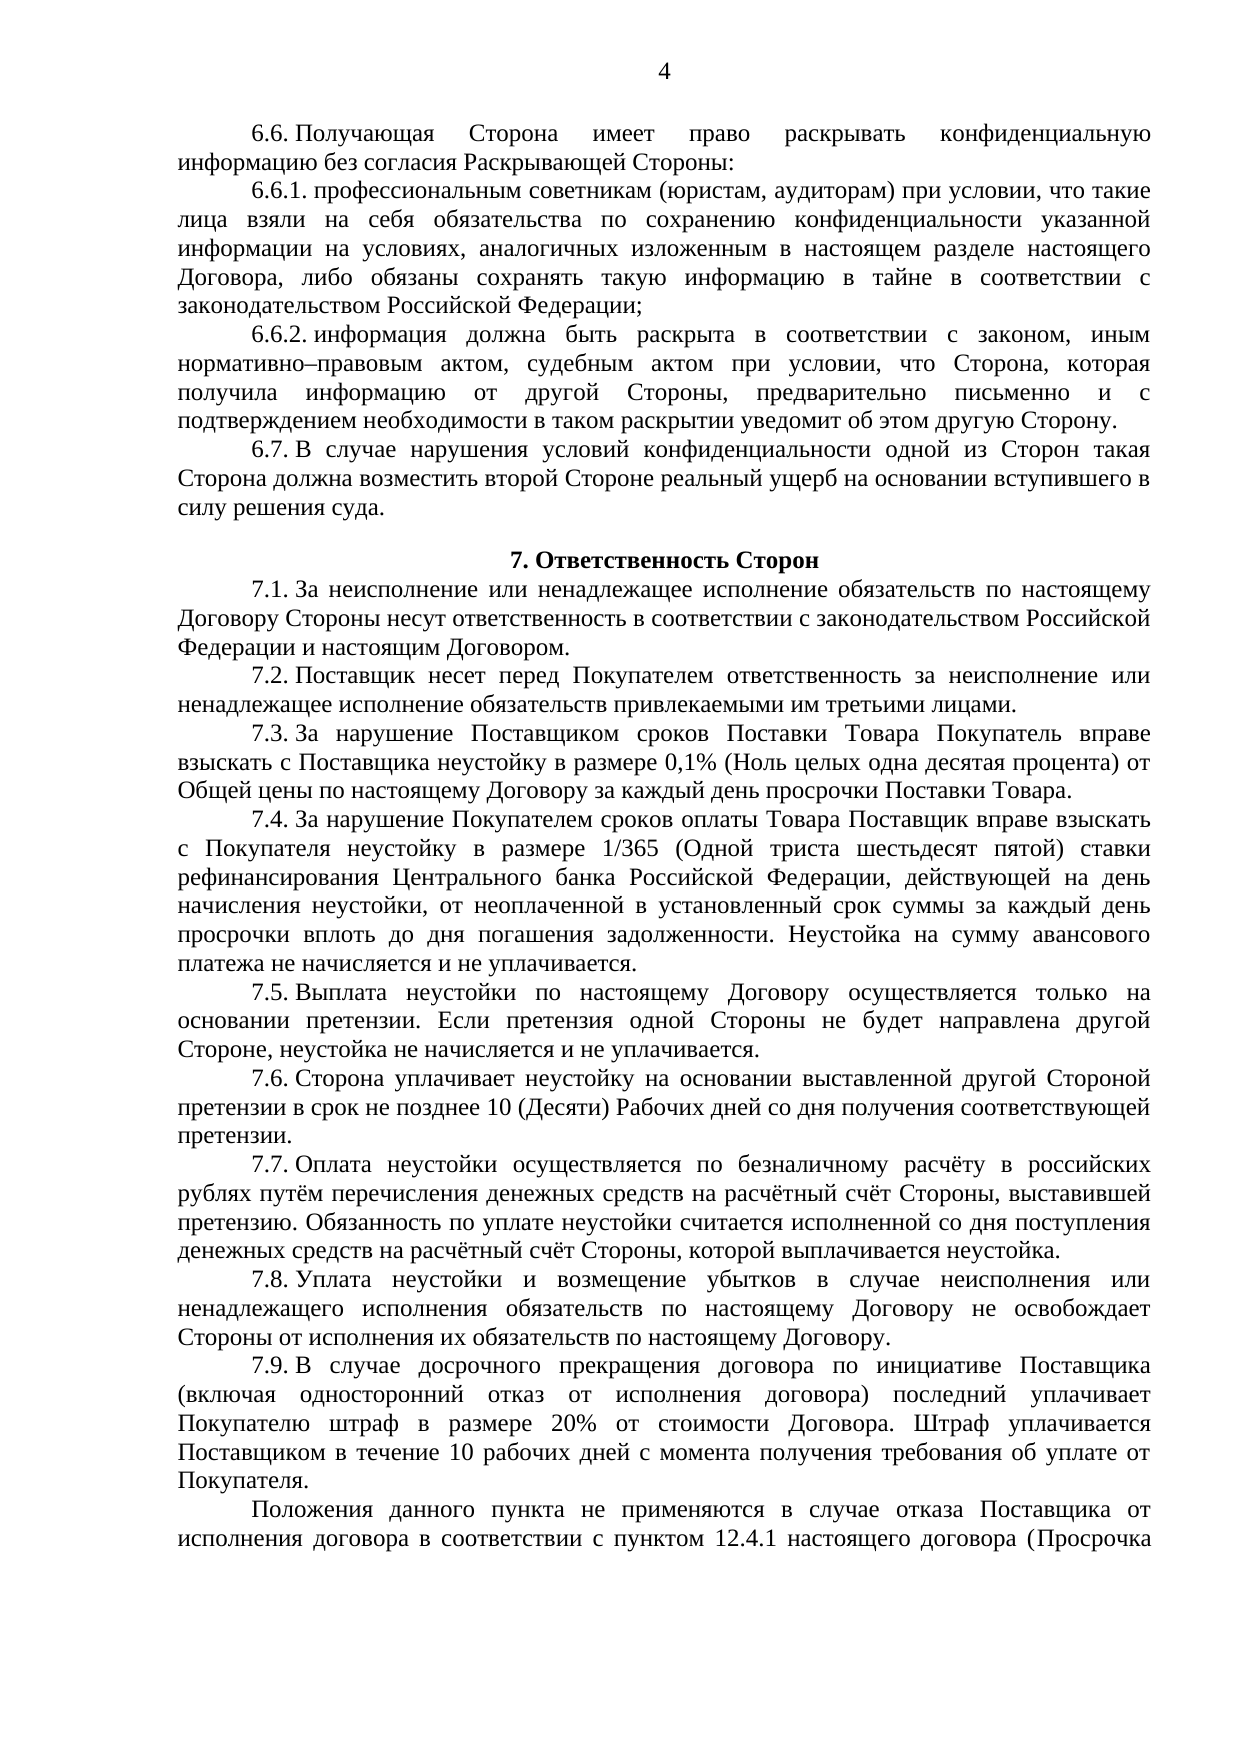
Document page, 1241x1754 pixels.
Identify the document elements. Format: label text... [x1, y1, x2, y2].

list Получающая Сторона имеет право раскрывать конфиденциальную информацию без согласия Раскрывающей Стороны: [177, 118, 1152, 176]
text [177, 1494, 1152, 1552]
list Поставщик несет перед Покупателем ответственность за неисполнение или ненадлежащее исполнение обязательств привлекаемыми им третьими лицами. [177, 661, 1152, 718]
list Оплата неустойки осуществляется по безналичному расчёту в российских рублях путём перечисления денежных средств на расчётный счёт Стороны, выставившей претензию. Обязанность по уплате неустойки считается исполненной со дня поступления денежных средств на расчётный счёт Стороны, которой выплачивается неустойка. [177, 1149, 1152, 1264]
list В случае нарушения условий конфиденциальности одной из Сторон такая Сторона должна возместить второй Стороне реальный ущерб на основании вступившего в силу решения суда. [177, 434, 1152, 521]
list профессиональным советникам (юристам, аудиторам) при условии, что такие лица взяли на себя обязательства по сохранению конфиденциальности указанной информации на условиях, аналогичных изложенным в настоящем разделе настоящего Договора, либо обязаны сохранять такую информацию в тайне в соответствии с законодательством Российской Федерации; [177, 176, 1152, 319]
list Выплата неустойки по настоящему Договору осуществляется только на основании претензии. Если претензия одной Стороны не будет направлена другой Стороне, неустойка не начисляется и не уплачивается. [177, 977, 1152, 1063]
list информация должна быть раскрыта в соответствии с законом, иным нормативно–правовым актом, судебным актом при условии, что Сторона, которая получила информацию от другой Стороны, предварительно письменно и с подтверждением необходимости в таком раскрытии уведомит об этом другую Сторону. [177, 319, 1152, 434]
list Уплата неустойки и возмещение убытков в случае неисполнения или ненадлежащего исполнения обязательств по настоящему Договору не освобождает Стороны от исполнения их обязательств по настоящему Договору. [177, 1264, 1152, 1351]
list За нарушение Поставщиком сроков Поставки Товара Покупатель вправе взыскать с Поставщика неустойку в размере 0,1% (Ноль целых одна десятая процента) от Общей цены по настоящему Договору за каждый день просрочки Поставки Товара. [177, 718, 1152, 804]
list Сторона уплачивает неустойку на основании выставленной другой Стороной претензии в срок не позднее 10 (Десяти) Рабочих дней со дня получения соответствующей претензии. [177, 1063, 1152, 1149]
list За нарушение Покупателем сроков оплаты Товара Поставщик вправе взыскать с Покупателя неустойку в размере 1/365 (Одной триста шестьдесят пятой) ставки рефинансирования Центрального банка Российской Федерации, действующей на день начисления неустойки, от неоплаченной в установленный срок суммы за каждый день просрочки вплоть до дня погашения задолженности. Неустойка на сумму авансового платежа не начисляется и не уплачивается. [177, 804, 1152, 977]
list В случае досрочного прекращения договора по инициативе Поставщика (включая односторонний отказ от исполнения договора) последний уплачивает Покупателю штраф в размере 20% от стоимости Договора. Штраф уплачивается Поставщиком в течение 10 рабочих дней с момента получения требования об уплате от Покупателя. [177, 1351, 1152, 1494]
list Ответственность Сторон [177, 546, 1152, 574]
list За неисполнение или ненадлежащее исполнение обязательств по настоящему Договору Стороны несут ответственность в соответствии с законодательством Российской Федерации и настоящим Договором. [177, 574, 1152, 661]
